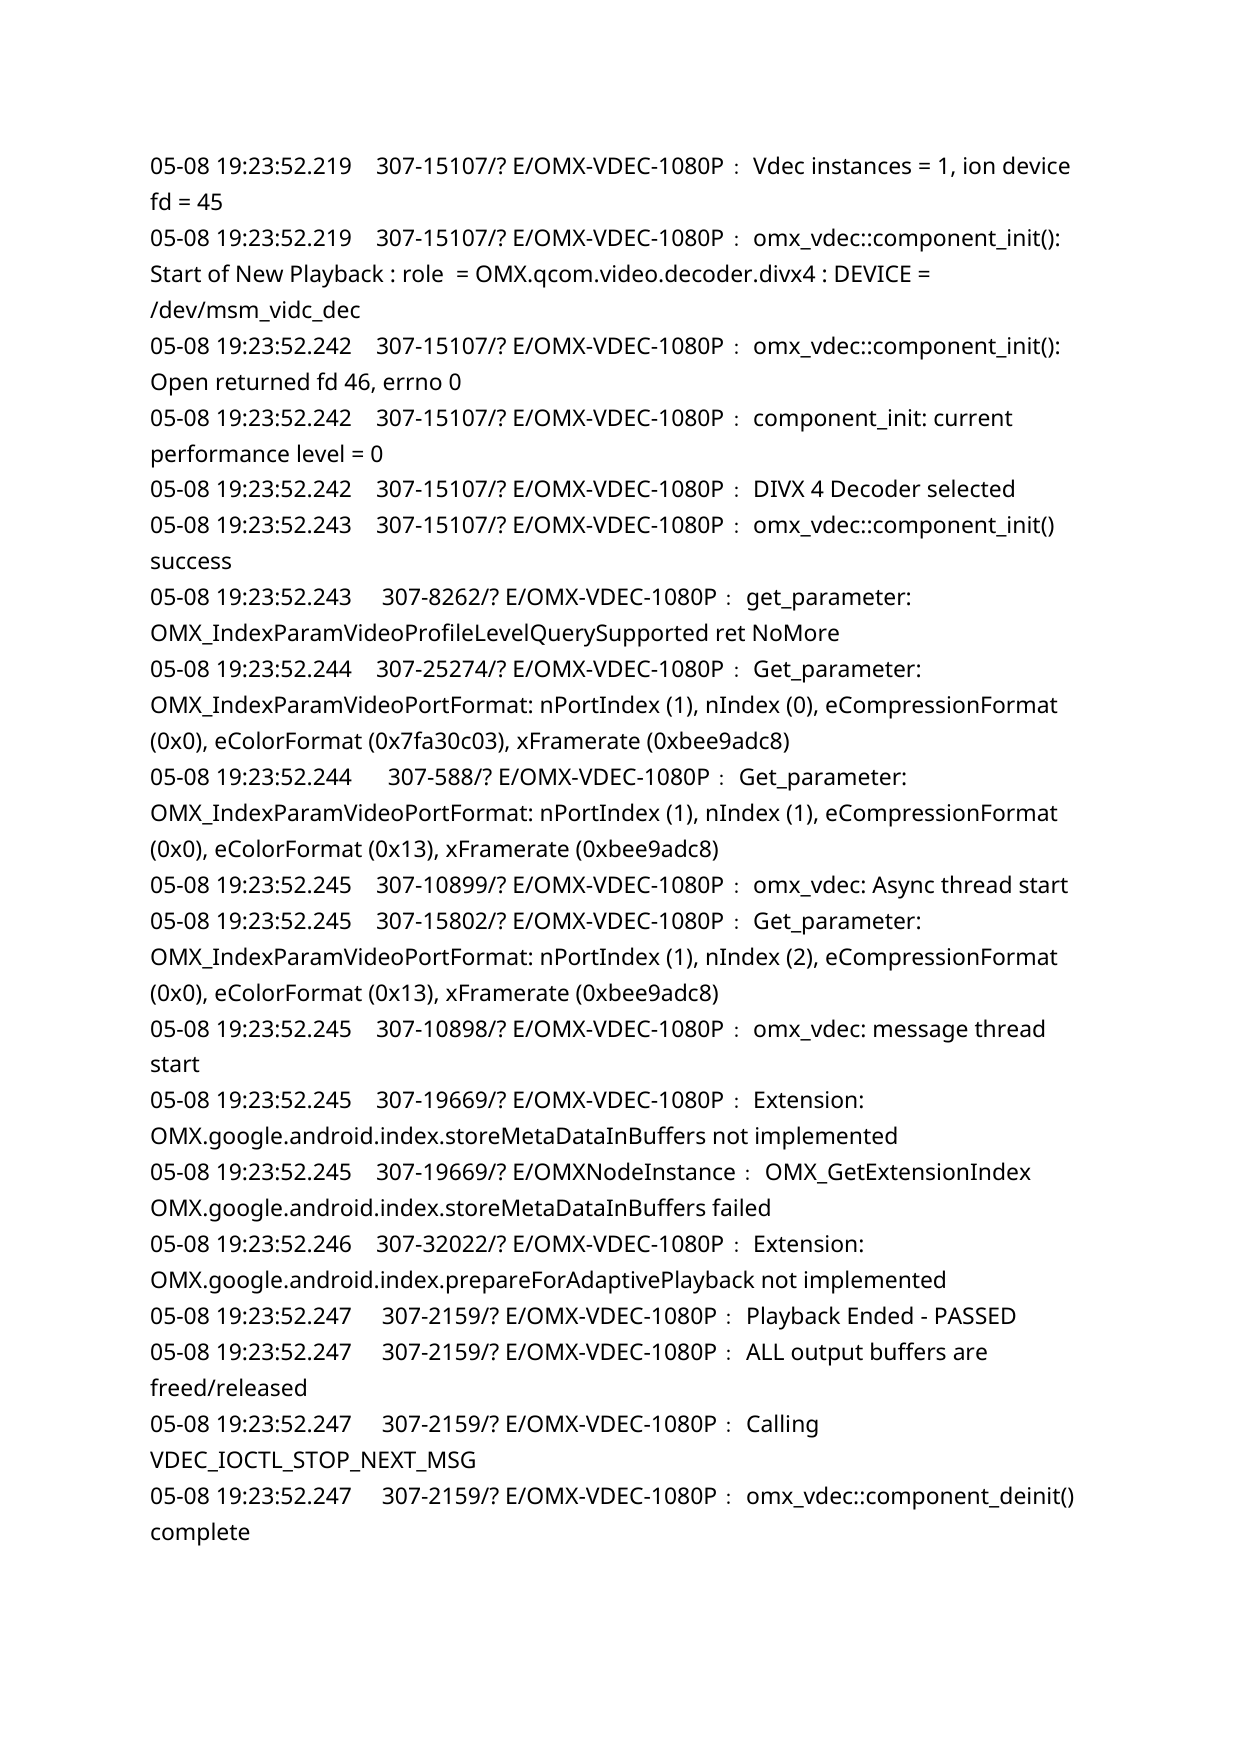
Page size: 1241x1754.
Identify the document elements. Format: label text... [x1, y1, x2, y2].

text 05-08 19:23:52.219 307-15107/? E/OMX-VDEC-1080P﹕ Vdec instances = 1, ion device fd = 45 [150, 150, 1090, 217]
text 05-08 19:23:52.247 307-2159/? E/OMX-VDEC-1080P﹕ ALL output buffers are freed/released [150, 1336, 1090, 1403]
text 05-08 19:23:52.243 307-8262/? E/OMX-VDEC-1080P﹕ get_parameter: OMX_IndexParamVideoProfileLevelQuerySupported ret NoMore [150, 581, 1090, 648]
text 05-08 19:23:52.243 307-15107/? E/OMX-VDEC-1080P﹕ omx_vdec::component_init() success [150, 509, 1090, 577]
text 05-08 19:23:52.246 307-32022/? E/OMX-VDEC-1080P﹕ Extension: OMX.google.android.index.prepareForAdaptivePlayback not implemented [150, 1228, 1090, 1295]
text 05-08 19:23:52.245 307-15802/? E/OMX-VDEC-1080P﹕ Get_parameter: OMX_IndexParamVideoPortFormat: nPortIndex (1), nIndex (2), eCompressionFormat (0x0), eColorFormat (0x13), xFramerate (0xbee9adc8) [150, 905, 1090, 1008]
text 05-08 19:23:52.244 307-588/? E/OMX-VDEC-1080P﹕ Get_parameter: OMX_IndexParamVideoPortFormat: nPortIndex (1), nIndex (1), eCompressionFormat (0x0), eColorFormat (0x13), xFramerate (0xbee9adc8) [150, 761, 1090, 864]
text 05-08 19:23:52.244 307-25274/? E/OMX-VDEC-1080P﹕ Get_parameter: OMX_IndexParamVideoPortFormat: nPortIndex (1), nIndex (0), eCompressionFormat (0x0), eColorFormat (0x7fa30c03), xFramerate (0xbee9adc8) [150, 653, 1090, 756]
text 05-08 19:23:52.245 307-19669/? E/OMX-VDEC-1080P﹕ Extension: OMX.google.android.index.storeMetaDataInBuffers not implemented [150, 1084, 1090, 1152]
text 05-08 19:23:52.245 307-10898/? E/OMX-VDEC-1080P﹕ omx_vdec: message thread start [150, 1012, 1090, 1080]
text 05-08 19:23:52.247 307-2159/? E/OMX-VDEC-1080P﹕ Calling VDEC_IOCTL_STOP_NEXT_MSG [150, 1408, 1090, 1475]
text 05-08 19:23:52.245 307-10899/? E/OMX-VDEC-1080P﹕ omx_vdec: Async thread start [150, 869, 1090, 900]
text 05-08 19:23:52.247 307-2159/? E/OMX-VDEC-1080P﹕ omx_vdec::component_deinit() complete [150, 1480, 1090, 1547]
text 05-08 19:23:52.219 307-15107/? E/OMX-VDEC-1080P﹕ omx_vdec::component_init(): Start of New Playback : role = OMX.qcom.video.decoder.divx4 : DEVICE = /dev/msm_vidc_dec [150, 222, 1090, 325]
text 05-08 19:23:52.242 307-15107/? E/OMX-VDEC-1080P﹕ DIVX 4 Decoder selected [150, 473, 1090, 505]
text 05-08 19:23:52.242 307-15107/? E/OMX-VDEC-1080P﹕ component_init: current performance level = 0 [150, 402, 1090, 469]
text 05-08 19:23:52.245 307-19669/? E/OMXNodeInstance﹕ OMX_GetExtensionIndex OMX.google.android.index.storeMetaDataInBuffers failed [150, 1156, 1090, 1223]
text 05-08 19:23:52.242 307-15107/? E/OMX-VDEC-1080P﹕ omx_vdec::component_init(): Open returned fd 46, errno 0 [150, 330, 1090, 397]
text 05-08 19:23:52.247 307-2159/? E/OMX-VDEC-1080P﹕ Playback Ended - PASSED [150, 1300, 1090, 1331]
